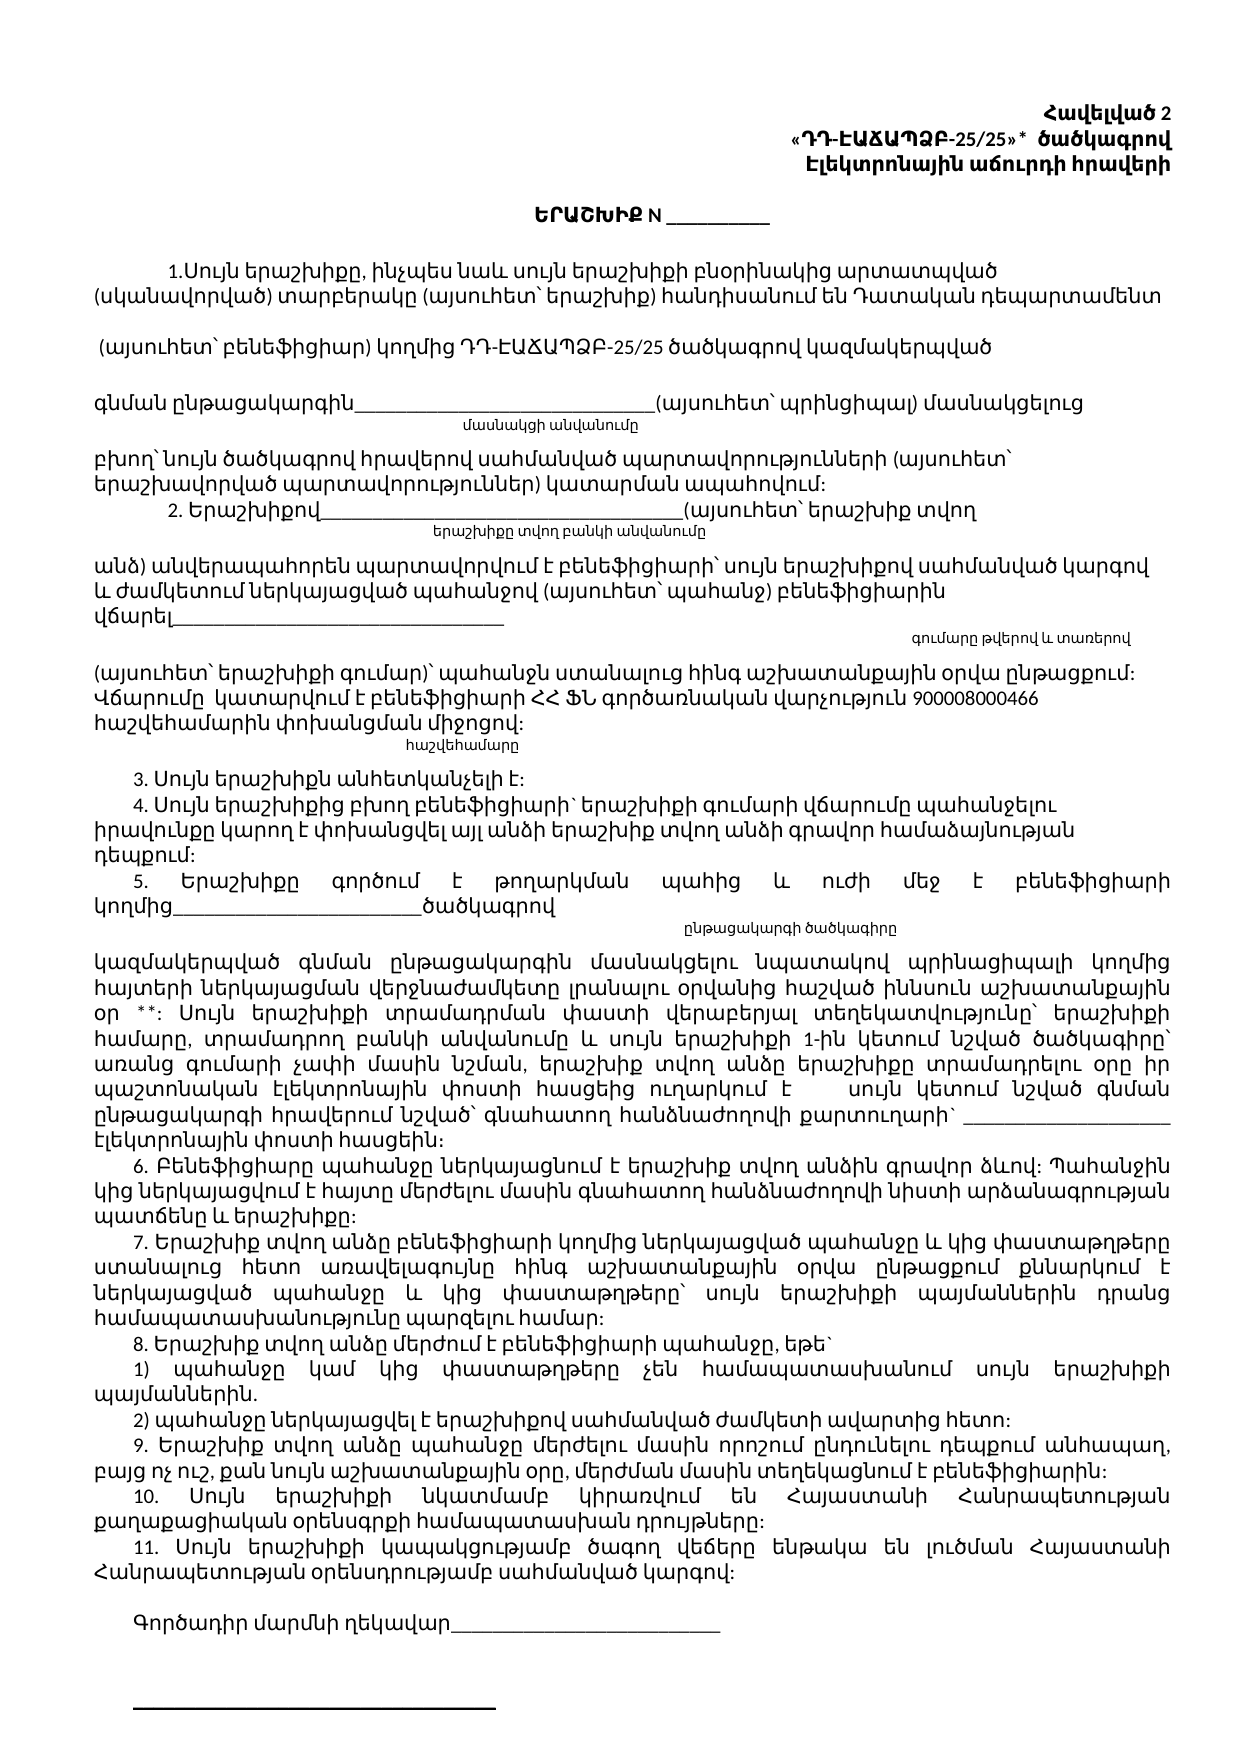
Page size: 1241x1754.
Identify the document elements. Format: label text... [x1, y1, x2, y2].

text 4. Սույն երաշխիքից բխող բենեֆիցիարի` երաշխիքի գումարի վճարումը պահանջելու իրավունքը կարող է փոխանցվել այլ անձի երաշխիք տվող անձի գրավոր համաձայնության դեպքում: [94, 792, 1171, 868]
text (այսուհետ՝ բենեֆիցիար) կողմից ԴԴ-ԷԱՃԱՊՁԲ-25/25 ծածկագրով կազմակերպված [94, 334, 1171, 390]
text 10. Սույն երաշխիքի նկատմամբ կիրառվում են Հայաստանի Հանրապետության քաղաքացիական օրենսգրքի համապատասխան դրույթները: [94, 1483, 1171, 1534]
text 5. Երաշխիքը գործում է թողարկման պահից և ուժի մեջ է բենեֆիցիարի կողմից________________________ծածկագրով [94, 868, 1171, 919]
text մասնակցի անվանումը [389, 416, 1171, 446]
text (այսուհետ՝ երաշխիքի գումար)՝ պահանջն ստանալուց հինգ աշխատանքային օրվա ընթացքում: Վճարումը կատարվում է բենեֆիցիարի ՀՀ ՖՆ գործառնական վարչություն 900008000466 հաշվեհամարին փոխանցման միջոցով: [94, 660, 1171, 736]
text 1) պահանջը կամ կից փաստաթղթերը չեն համապատասխանում սույն երաշխիքի պայմաններին. [94, 1356, 1171, 1407]
text 9. Երաշխիք տվող անձը պահանջը մերժելու մասին որոշում ընդունելու դեպքում անհապաղ, բայց ոչ ուշ, քան նույն աշխատանքային օրը, մերժման մասին տեղեկացնում է բենեֆիցիարին: [94, 1432, 1171, 1483]
text 3. Սույն երաշխիքն անհետկանչելի է: [94, 766, 1171, 792]
text բխող՝ նույն ծածկագրով հրավերով սահմանված պարտավորությունների (այսուհետ՝ երաշխավորված պարտավորություններ) կատարման ապահովում: [94, 446, 1171, 497]
text երաշխիքը տվող բանկի անվանումը [94, 522, 1171, 553]
text 11. Սույն երաշխիքի կապակցությամբ ծագող վեճերը ենթակա են լուծման Հայաստանի Հանրապետության օրենսդրությամբ սահմանված կարգով: [94, 1534, 1171, 1585]
text 7. Երաշխիք տվող անձը բենեֆիցիարի կողմից ներկայացված պահանջը և կից փաստաթղթերը ստանալուց հետո առավելագույնը հինգ աշխատանքային օրվա ընթացքում քննարկում է ներկայացված պահանջը և կից փաստաթղթերը՝ սույն երաշխիքի պայմաններին դրանց համապատասխանությունը պարզելու համար: [94, 1229, 1171, 1331]
text 2. Երաշխիքով___________________________________(այսուհետ՝ երաշխիք տվող [94, 497, 1171, 522]
text կազմակերպված գնման ընթացակարգին մասնակցելու նպատակով պրինացիպալի կողմից հայտերի ներկայացման վերջնաժամկետը լրանալու օրվանից հաշված իննսուն աշխատանքային օր **: Սույն երաշխիքի տրամադրման փաստի վերաբերյալ տեղեկատվությունը՝ երաշխիքի համարը, տրամադրող բանկի անվանումը և սույն երաշխիքի 1-ին կետում նշված ծածկագիրը՝ առանց գումարի չափի մասին նշման, երաշխիք տվող անձը երաշխիքը տրամադրելու օրը իր պաշտոնական էլեկտրոնային փոստի հասցեից ուղարկում է սույն կետում նշված գնման ընթացակարգի հրավերում նշված՝ գնահատող հանձնաժողովի քարտուղարի` ____________________ էլեկտրոնային փոստի հասցեին։ [94, 949, 1171, 1153]
text «ԴԴ-ԷԱՃԱՊՁԲ-25/25»* ծածկագրով [94, 126, 1171, 151]
text գումարը թվերով և տառերով [831, 629, 1171, 660]
text ընթացակարգի ծածկագիրը [610, 919, 1171, 949]
text անձ) անվերապահորեն պարտավորվում է բենեֆիցիարի՝ սույն երաշխիքով սահմանված կարգով և ժամկետում ներկայացված պահանջով (այսուհետ՝ պահանջ) բենեֆիցիարին վճարել________________________________ [94, 553, 1171, 629]
text ___________________________________ [94, 1687, 1171, 1712]
text Էլեկտրոնային աճուրդի հրավերի [94, 151, 1171, 177]
text Հավելված 2 [94, 100, 1171, 126]
text ԵՐԱՇԽԻՔ N __________ [94, 202, 1171, 227]
text հաշվեհամարը [94, 736, 1171, 766]
text 6. Բենեֆիցիարը պահանջը ներկայացնում է երաշխիք տվող անձին գրավոր ձևով: Պահանջին կից ներկայացվում է հայտը մերժելու մասին գնահատող հանձնաժողովի նիստի արձանագրության պատճենը և երաշխիքը: [94, 1153, 1171, 1229]
text 1.Սույն երաշխիքը, ինչպես նաև սույն երաշխիքի բնօրինակից արտատպված (սկանավորված) տարբերակը (այսուհետ՝ երաշխիք) հանդիսանում են Դատական դեպարտամենտ [94, 258, 1171, 309]
text 2) պահանջը ներկայացվել է երաշխիքով սահմանված ժամկետի ավարտից հետո: [94, 1407, 1171, 1432]
text գնման ընթացակարգին_____________________________(այսուհետ՝ պրինցիպալ) մասնակցելուց [94, 390, 1171, 416]
text 8. Երաշխիք տվող անձը մերժում է բենեֆիցիարի պահանջը, եթե` [94, 1331, 1171, 1356]
text Գործադիր մարմնի ղեկավար__________________________ [94, 1610, 1171, 1636]
